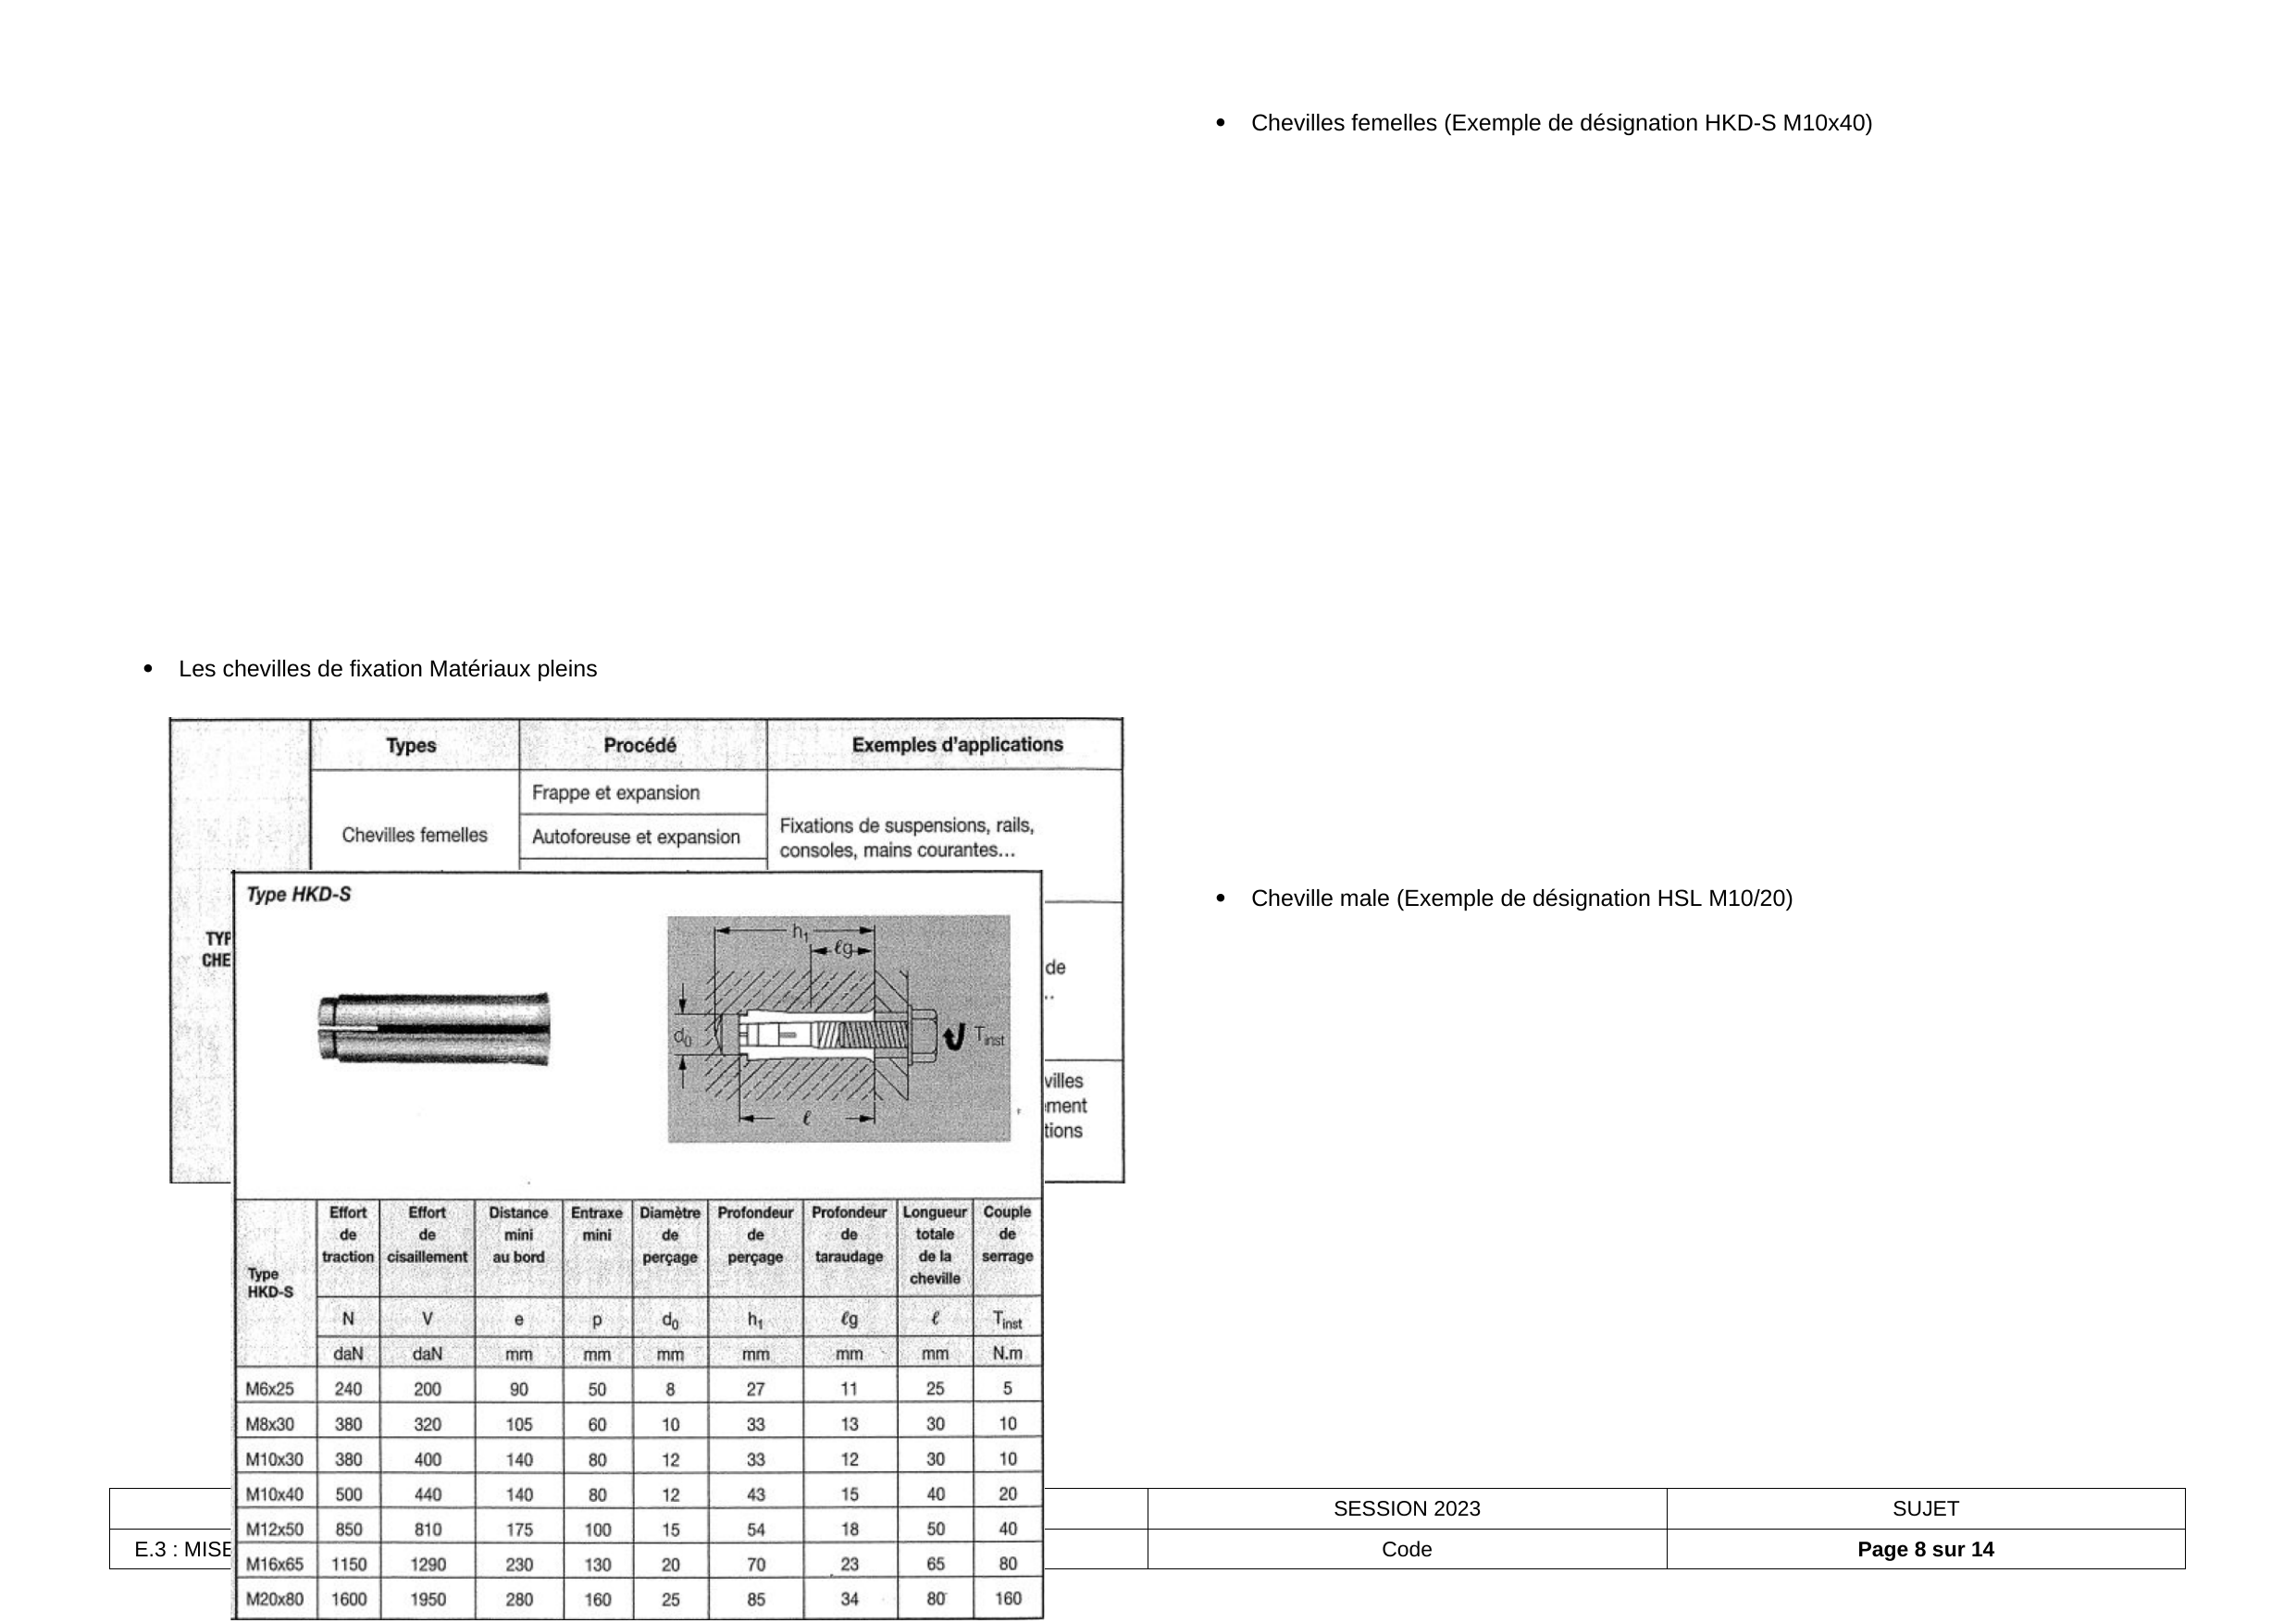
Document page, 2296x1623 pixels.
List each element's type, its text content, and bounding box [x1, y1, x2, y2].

list Chevilles femelles (Exemple de désignation HKD-S M10x40) [1216, 109, 2186, 136]
list Cheville male (Exemple de désignation HSL M10/20) [1216, 885, 2186, 911]
picture [168, 717, 1127, 1619]
list Les chevilles de fixation Matériaux pleins [144, 655, 1113, 682]
